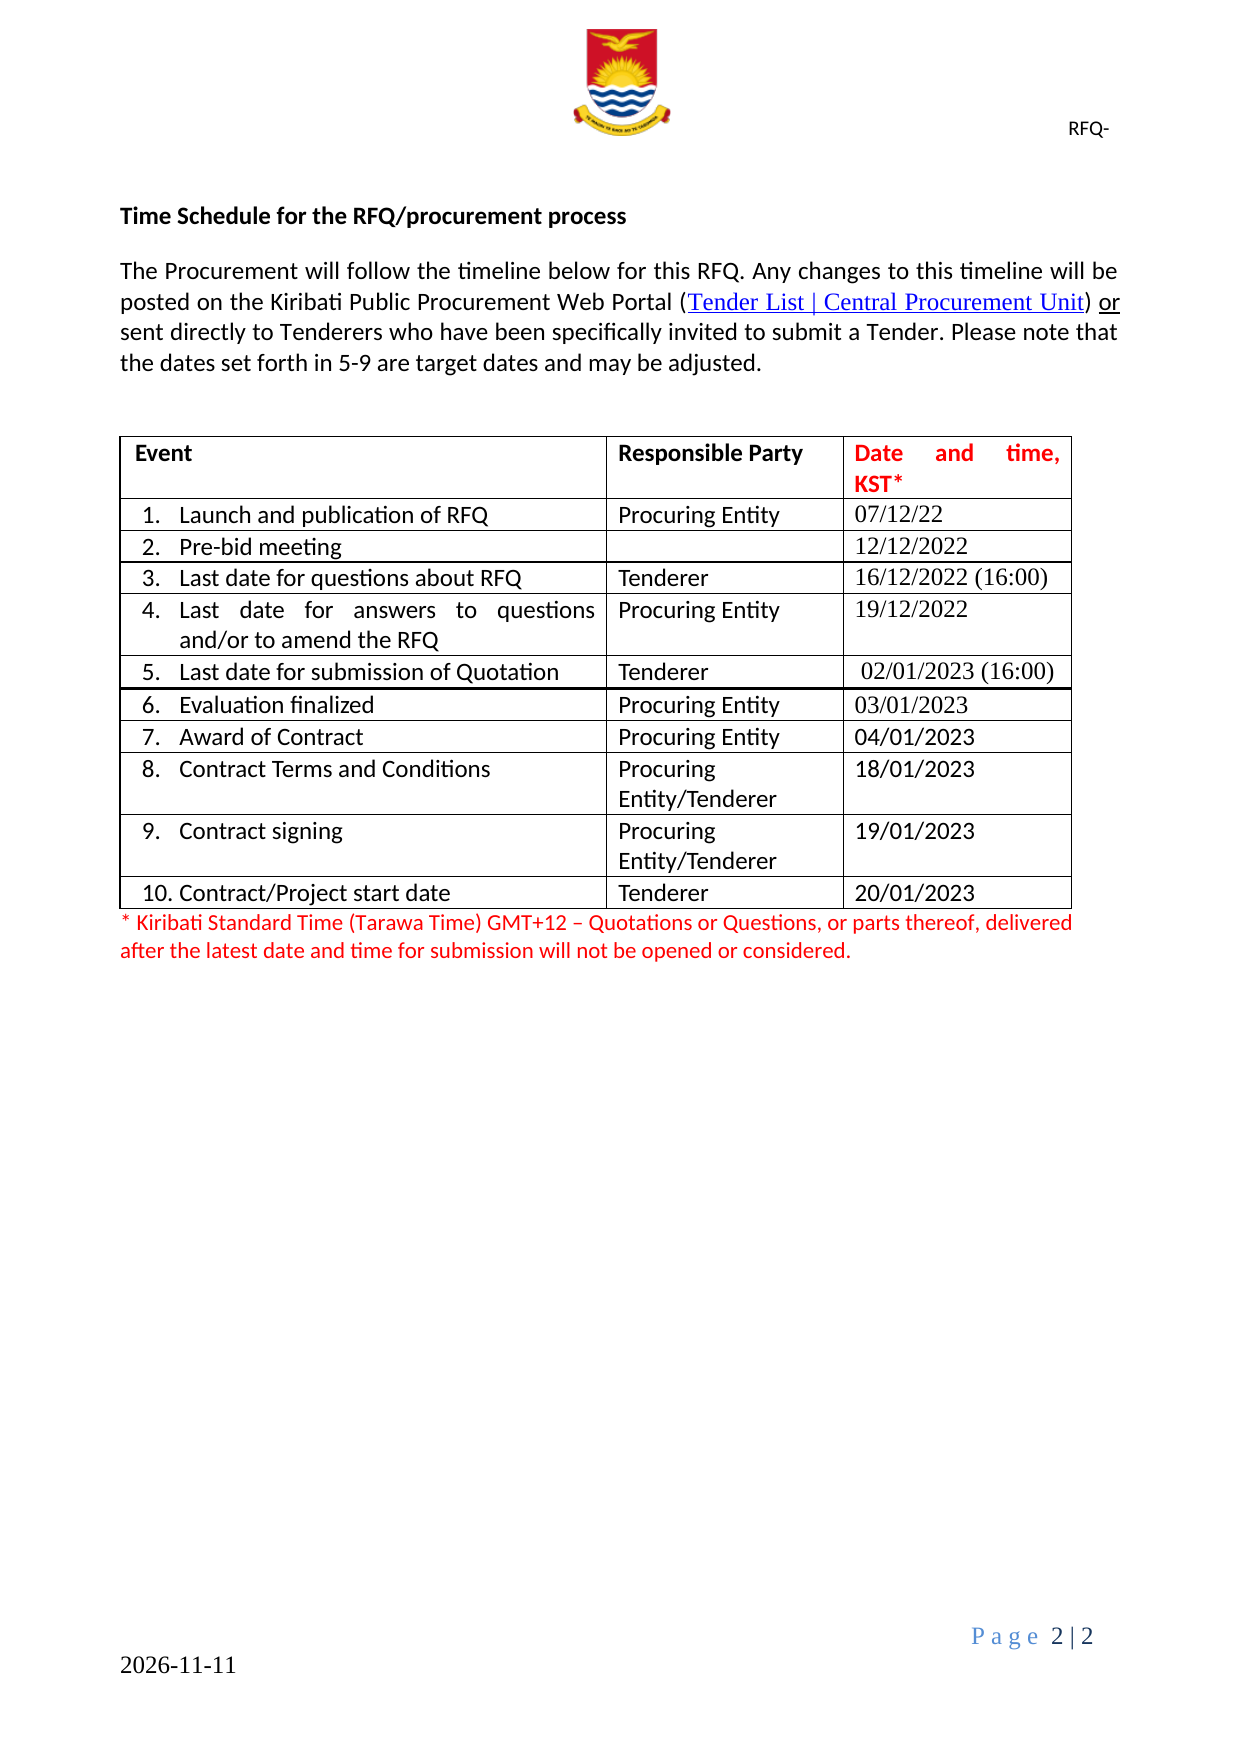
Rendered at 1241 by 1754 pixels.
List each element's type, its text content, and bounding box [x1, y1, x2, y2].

table_cell Last date for questions about RFQ [121, 563, 606, 593]
text * Kiribati Standard Time (Tarawa Time) GMT+12 – Quotations or Questions, or parts thereof, delivered after the latest date and time for submission will not be opened or considered. [120, 908, 1120, 964]
subtitle Time Schedule for the RFQ/procurement process [120, 200, 1120, 231]
picture [573, 29, 671, 136]
table_cell 18/01/2023 [844, 753, 1071, 814]
table_cell Award of Contract [121, 721, 606, 752]
table_cell Pre-bid meeting [121, 531, 606, 561]
table_cell 07/12/22 [844, 499, 1071, 530]
table_cell Procuring Entity [607, 499, 843, 530]
table_cell [607, 531, 843, 561]
table_header Responsible Party [607, 437, 843, 498]
text The Procurement will follow the timeline below for this RFQ. Any changes to this timeline will be posted on the Kiribati Public Procurement Web Portal (Tender List | Central Procurement Unit) or sent directly to Tenderers who have been specifically invited to submit a Tender. Please note that the dates set forth in 5-9 are target dates and may be adjusted. [120, 256, 1120, 378]
table_cell 16/12/2022 (16:00) [844, 563, 1071, 593]
table_cell Procuring Entity [607, 690, 843, 720]
table_cell Contract/Project start date [121, 877, 606, 907]
table_cell Contract signing [121, 815, 606, 876]
table_cell Procuring Entity [607, 594, 843, 655]
table_cell 04/01/2023 [844, 721, 1071, 752]
table_cell 19/01/2023 [844, 815, 1071, 876]
table_cell Tenderer [607, 656, 843, 687]
table_header Date and time, KST* [844, 437, 1071, 498]
table_cell Contract Terms and Conditions [121, 753, 606, 814]
table_cell Tenderer [607, 563, 843, 593]
table_cell Last date for submission of Quotation [121, 656, 606, 687]
table_cell Procuring Entity/Tenderer [607, 753, 843, 814]
table_cell Evaluation finalized [121, 690, 606, 720]
table_cell Launch and publication of RFQ [121, 499, 606, 530]
table_cell 19/12/2022 [844, 594, 1071, 655]
table_cell 02/01/2023 (16:00) [844, 656, 1071, 687]
table_cell Tenderer [607, 877, 843, 907]
table_cell Procuring Entity [607, 721, 843, 752]
table_cell Last date for answers to questions and/or to amend the RFQ [121, 594, 606, 655]
table_cell 03/01/2023 [844, 690, 1071, 720]
table_cell Procuring Entity/Tenderer [607, 815, 843, 876]
table_cell 12/12/2022 [844, 531, 1071, 561]
table_header Event [121, 437, 606, 498]
table_cell 20/01/2023 [844, 877, 1071, 907]
